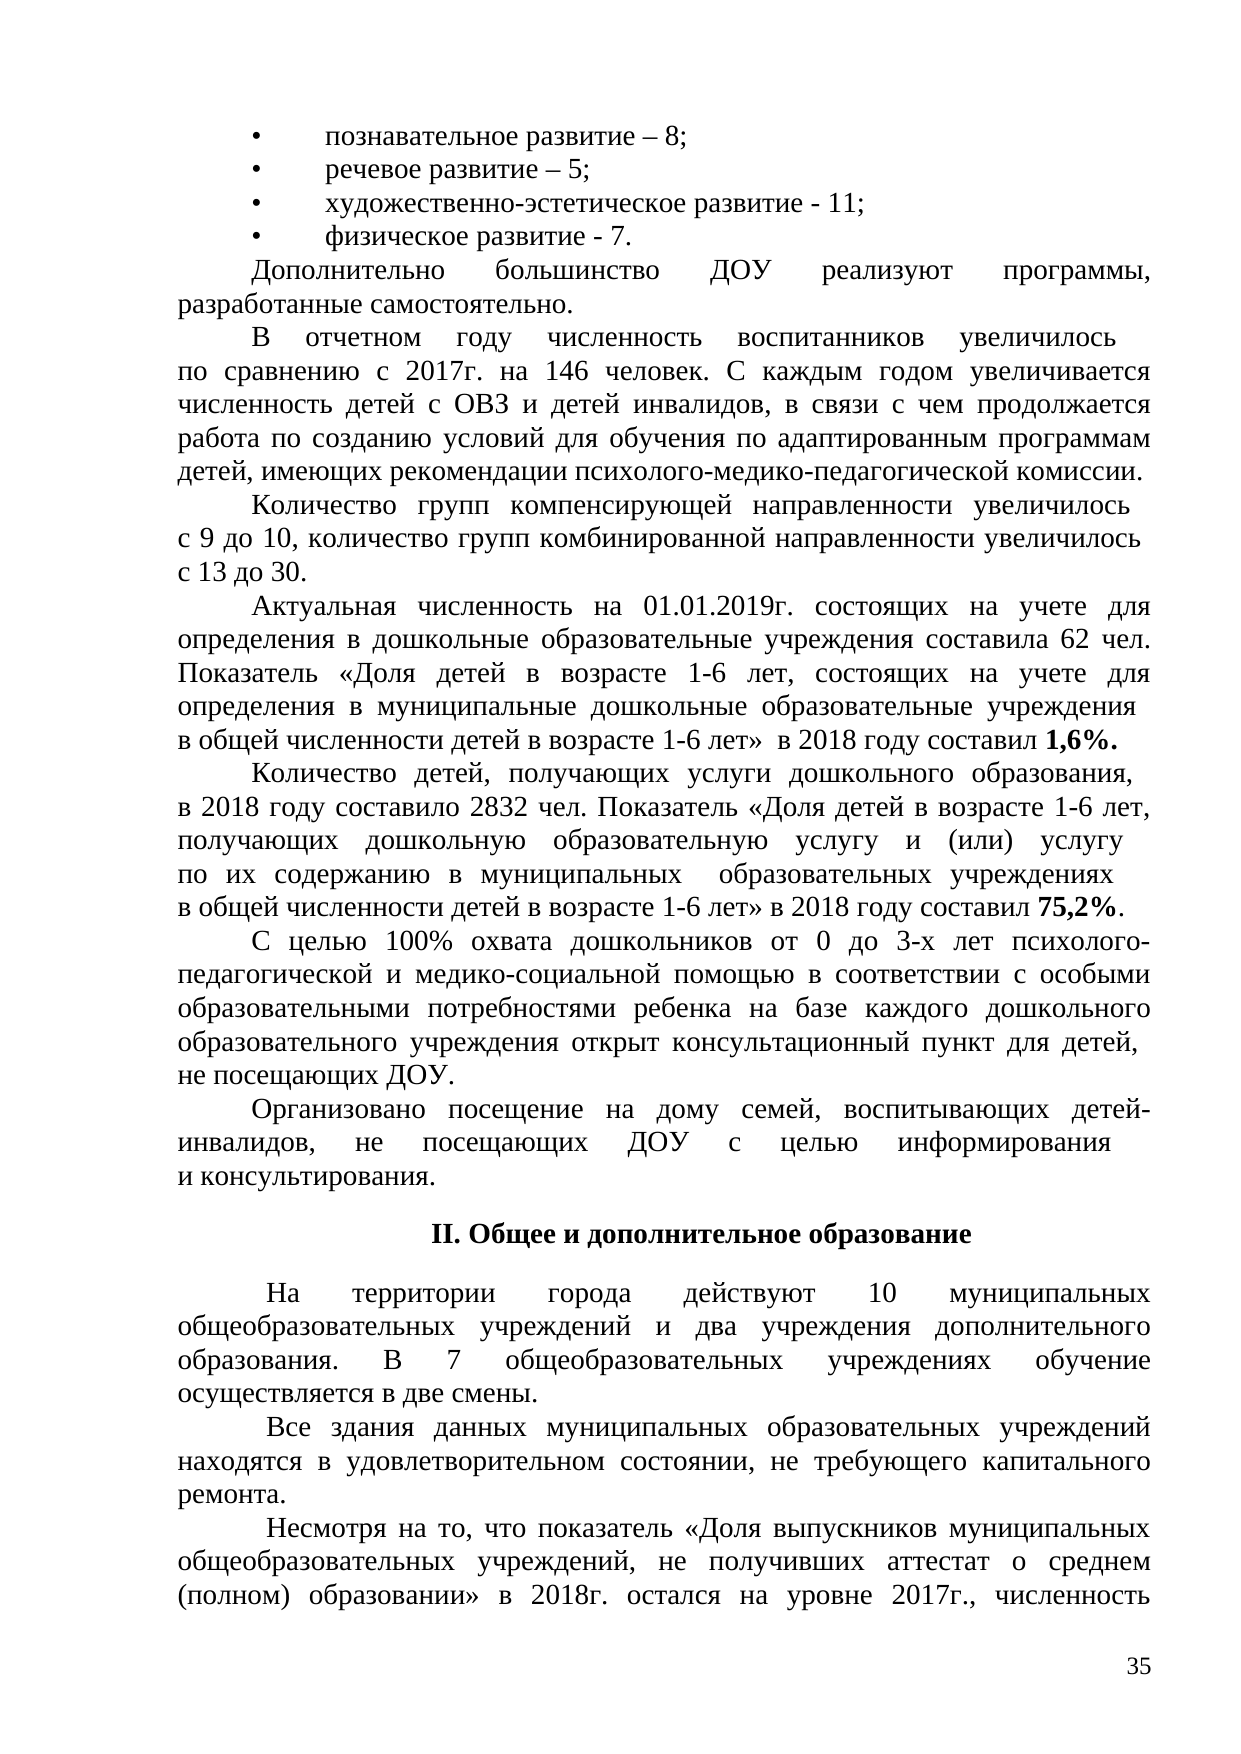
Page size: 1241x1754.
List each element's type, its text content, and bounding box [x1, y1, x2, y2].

text • художественно-эстетическое развитие - 11; [179, 185, 1149, 219]
text II. Общее и дополнительное образование [177, 1216, 1152, 1250]
text В отчетном году численность воспитанников увеличилось по сравнению с 2017г. на 146 человек. С каждым годом увеличивается численность детей с ОВЗ и детей инвалидов, в связи с чем продолжается работа по созданию условий для обучения по адаптированным программам детей, имеющих рекомендации психолого-медико-педагогической комиссии. [177, 319, 1152, 487]
text • речевое развитие – 5; [179, 152, 1149, 185]
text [177, 1510, 1152, 1610]
text • познавательное развитие – 8; [179, 118, 1149, 152]
text Актуальная численность на 01.01.2019г. состоящих на учете для определения в дошкольные образовательные учреждения составила 62 чел. Показатель «Доля детей в возрасте 1-6 лет, состоящих на учете для определения в муниципальные дошкольные образовательные учреждения в общей численности детей в возрасте 1-6 лет» в 2018 году составил 1,6%. [177, 588, 1152, 755]
text Все здания данных муниципальных образовательных учреждений находятся в удовлетворительном состоянии, не требующего капитального ремонта. [177, 1409, 1152, 1510]
text Количество групп компенсирующей направленности увеличилось с 9 до 10, количество групп комбинированной направленности увеличилось с 13 до 30. [177, 487, 1152, 588]
text • физическое развитие - 7. [179, 219, 1149, 252]
text Количество детей, получающих услуги дошкольного образования, в 2018 году составило 2832 чел. Показатель «Доля детей в возрасте 1-6 лет, получающих дошкольную образовательную услугу и (или) услугу по их содержанию в муниципальных образовательных учреждениях в общей численности детей в возрасте 1-6 лет» в 2018 году составил 75,2%. [177, 755, 1152, 923]
text Организовано посещение на дому семей, воспитывающих детей-инвалидов, не посещающих ДОУ с целью информирования и консультирования. [177, 1091, 1152, 1191]
text Дополнительно большинство ДОУ реализуют программы, разработанные самостоятельно. [177, 252, 1152, 319]
text С целью 100% охвата дошкольников от 0 до 3-х лет психолого-педагогической и медико-социальной помощью в соответствии с особыми образовательными потребностями ребенка на базе каждого дошкольного образовательного учреждения открыт консультационный пункт для детей, не посещающих ДОУ. [177, 923, 1152, 1091]
text На территории города действуют 10 муниципальных общеобразовательных учреждений и два учреждения дополнительного образования. В 7 общеобразовательных учреждениях обучение осуществляется в две смены. [177, 1275, 1152, 1409]
